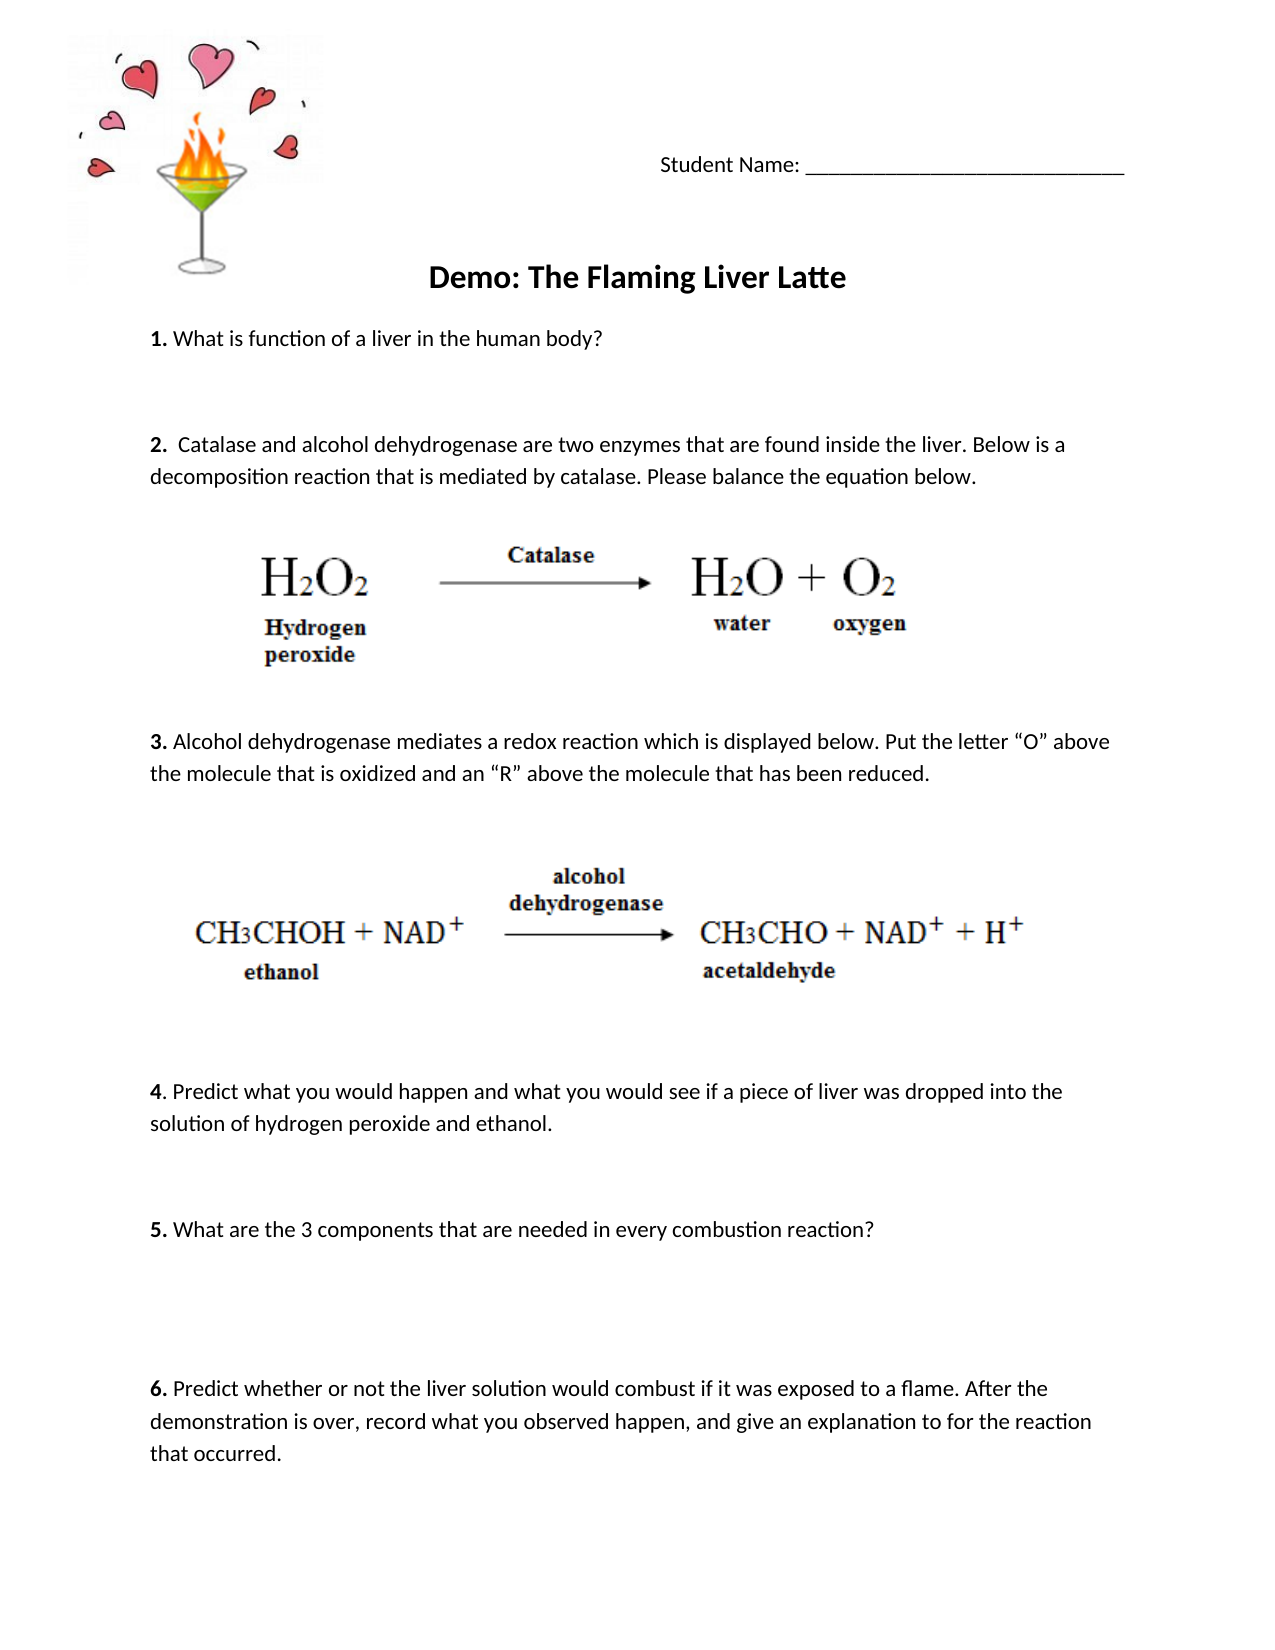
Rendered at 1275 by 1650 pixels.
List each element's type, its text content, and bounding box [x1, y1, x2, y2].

text Student Name: ____________________________ [324, 150, 1125, 178]
picture [67, 29, 324, 285]
text 3. Alcohol dehydrogenase mediates a redox reaction which is displayed below. Put the letter “O” above the molecule that is oxidized and an “R” above the molecule that has been reduced. [150, 727, 1125, 787]
text 2. Catalase and alcohol dehydrogenase are two enzymes that are found inside the liver. Below is a decomposition reaction that is mediated by catalase. Please balance the equation below. [150, 430, 1125, 490]
text 4. Predict what you would happen and what you would see if a piece of liver was dropped into the solution of hydrogen peroxide and ethanol. [150, 1077, 1125, 1137]
text 5. What are the 3 components that are needed in every combustion reaction? [150, 1216, 1125, 1243]
picture [240, 525, 941, 692]
text 1. What is function of a liver in the human body? [150, 324, 1125, 352]
text 6. Predict whether or not the liver solution would combust if it was exposed to a flame. After the demonstration is over, record what you observed happen, and give an explanation to for the reaction that occurred. [150, 1374, 1125, 1467]
text Demo: The Flaming Liver Latte [150, 256, 1125, 297]
picture [178, 840, 1061, 1033]
